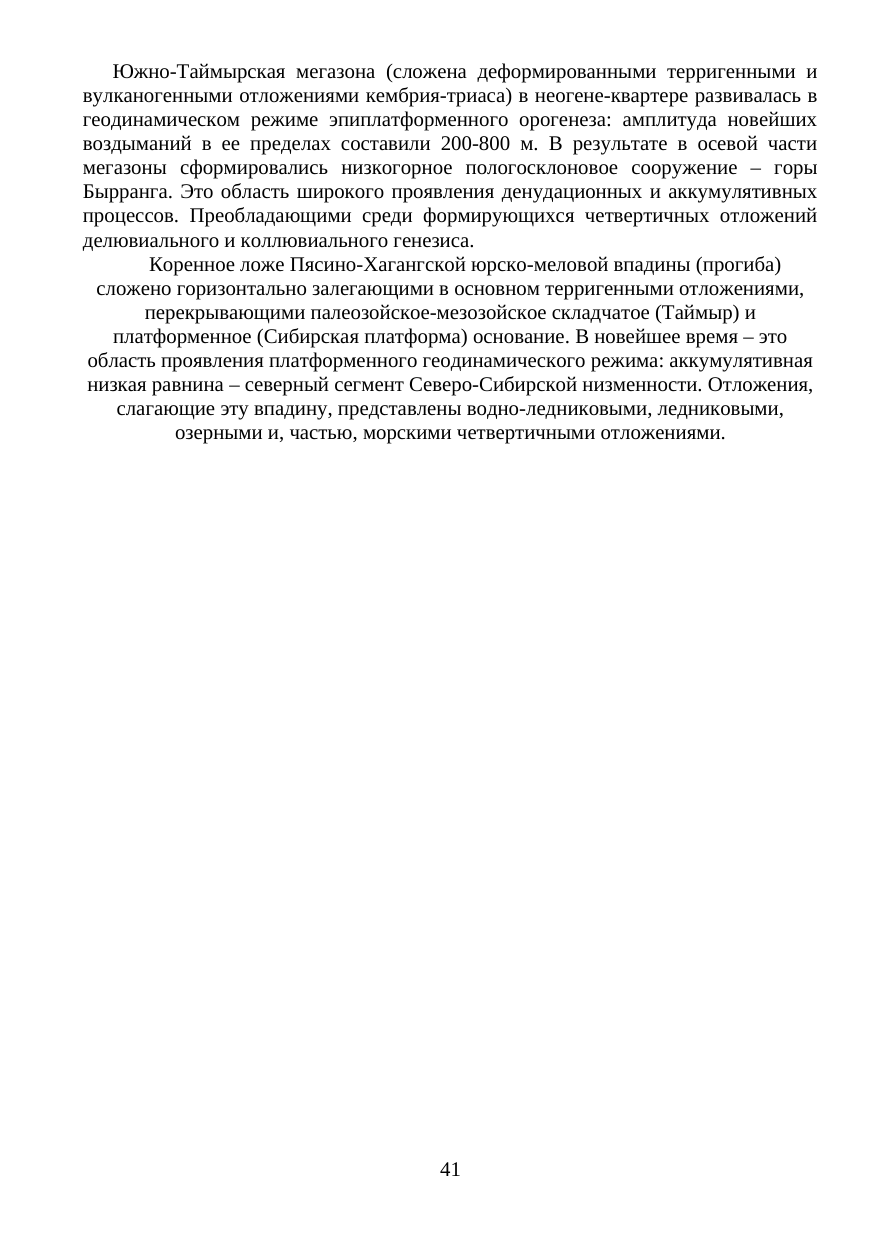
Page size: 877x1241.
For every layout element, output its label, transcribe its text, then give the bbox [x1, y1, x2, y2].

text Южно-Таймырская мегазона (сложена деформированными терригенными и вулканогенными отложениями кембрия-триаса) в неогене-квартере развивалась в геодинамическом режиме эпиплатформенного орогенеза: амплитуда новейших воздыманий в ее пределах составили 200-. В результате в осевой части мегазоны сформировались низкогорное пологосклоновое сооружение – горы Бырранга. Это область широкого проявления денудационных и аккумулятивных процессов. Преобладающими среди формирующихся четвертичных отложений делювиального и коллювиального генезиса. [83, 59, 818, 252]
text Коренное ложе Пясино-Хагангской юрско-меловой впадины (прогиба) сложено горизонтально залегающими в основном терригенными отложениями, перекрывающими палеозойское-мезозойское складчатое (Таймыр) и платформенное (Сибирская платформа) основание. В новейшее время – это область проявления платформенного геодинамического режима: аккумулятивная низкая равнина – северный сегмент Северо-Сибирской низменности. Отложения, слагающие эту впадину, представлены водно-ледниковыми, ледниковыми, озерными и, частью, морскими четвертичными отложениями.СРЕДИЗЕМНОМОРСКИЙ ПОЯС [83, 252, 818, 444]
